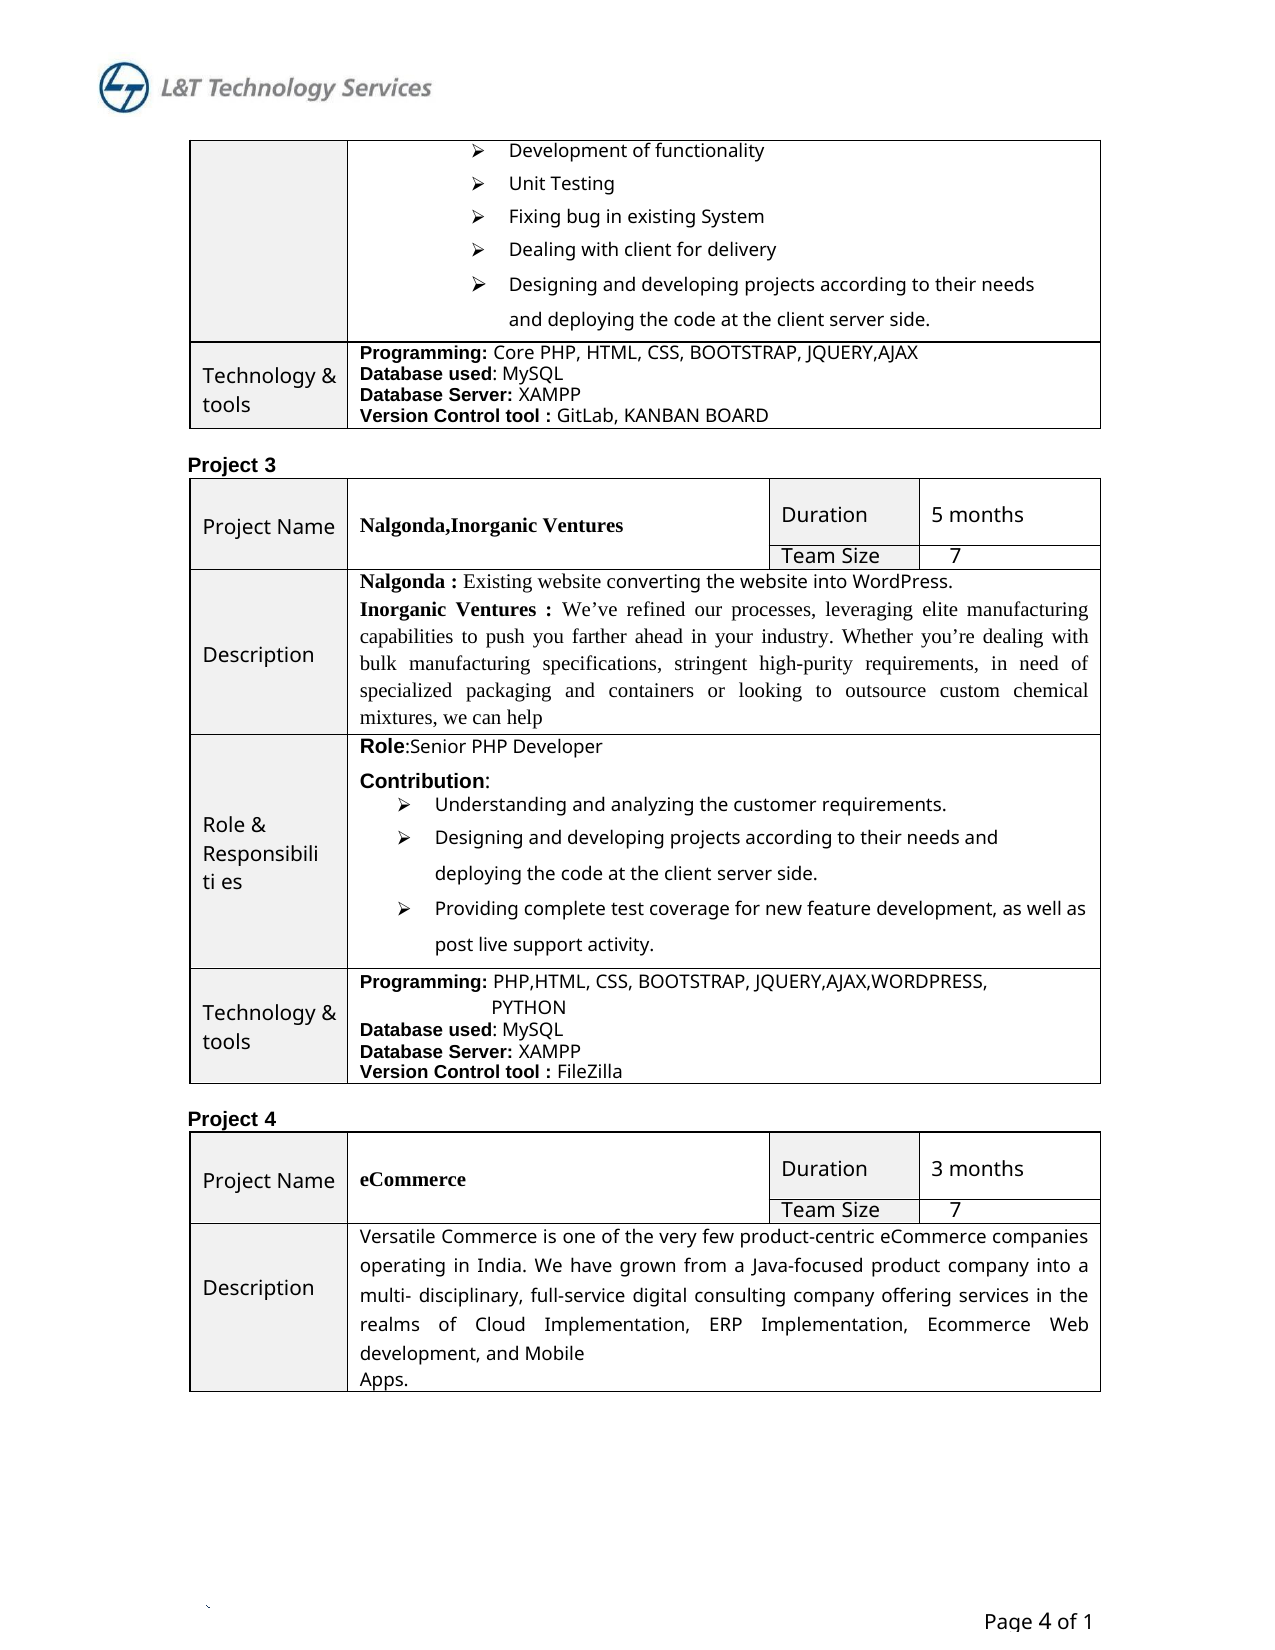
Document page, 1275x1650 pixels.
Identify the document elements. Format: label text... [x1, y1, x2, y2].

table_cell Team Size [770, 1200, 919, 1222]
table_cell Programming: Core PHP, HTML, CSS, BOOTSTRAP, JQUERY,AJAX Database used: MySQL Database Server: XAMPP Version Control tool : GitLab, KANBAN BOARD [348, 343, 1100, 428]
table_header Project Name [191, 479, 347, 569]
table_header Development of functionality Unit Testing Fixing bug in existing System Dealing with client for delivery Designing and developing projects according to their needs and deploying the code at the client server side. [348, 141, 1100, 341]
table_cell Technology & tools [191, 969, 347, 1082]
table_cell Role:Senior PHP Developer Contribution: Understanding and analyzing the customer requirements. Designing and developing projects according to their needs and deploying the code at the client server side. Providing complete test coverage for new feature development, as well as post live support activity. [348, 735, 1100, 967]
table_cell Description [191, 1224, 347, 1391]
picture [97, 52, 437, 117]
table_header eCommerce [348, 1133, 769, 1222]
table_header Duration [770, 479, 919, 545]
table_header Project Name [191, 1133, 347, 1222]
table_cell Nalgonda : Existing website converting the website into WordPress. Inorganic Ventures : We’ve refined our processes, leveraging elite manufacturing capabilities to push you farther ahead in your industry. Whether you’re dealing with bulk manufacturing specifications, stringent high-purity requirements, in need of specialized packaging and containers or looking to outsource custom chemical mixtures, we can help [348, 570, 1100, 734]
table_cell Versatile Commerce is one of the very few product-centric eCommerce companies operating in India. We have grown from a Java-focused product company into a multi- disciplinary, full-service digital consulting company offering services in the realms of Cloud Implementation, ERP Implementation, Ecommerce Web development, and Mobile Apps. [348, 1224, 1100, 1391]
table_header 3 months [920, 1133, 1100, 1198]
table_cell 7 [920, 546, 1100, 569]
text Project 3 [187, 453, 1131, 477]
table_cell Technology & tools [191, 343, 347, 428]
table_cell Role & Responsibiliti es [191, 735, 347, 967]
table_header Nalgonda,Inorganic Ventures [348, 479, 769, 569]
text Project 4 [187, 1107, 1131, 1131]
table_header 5 months [920, 479, 1100, 545]
table_cell Team Size [770, 546, 919, 569]
table_cell 7 [920, 1200, 1100, 1222]
table_header Duration [770, 1133, 919, 1198]
table_header [191, 141, 347, 341]
table_cell Programming: PHP,HTML, CSS, BOOTSTRAP, JQUERY,AJAX,WORDPRESS, PYTHON Database used: MySQL Database Server: XAMPP Version Control tool : FileZilla [348, 969, 1100, 1082]
table_cell Description [191, 570, 347, 734]
